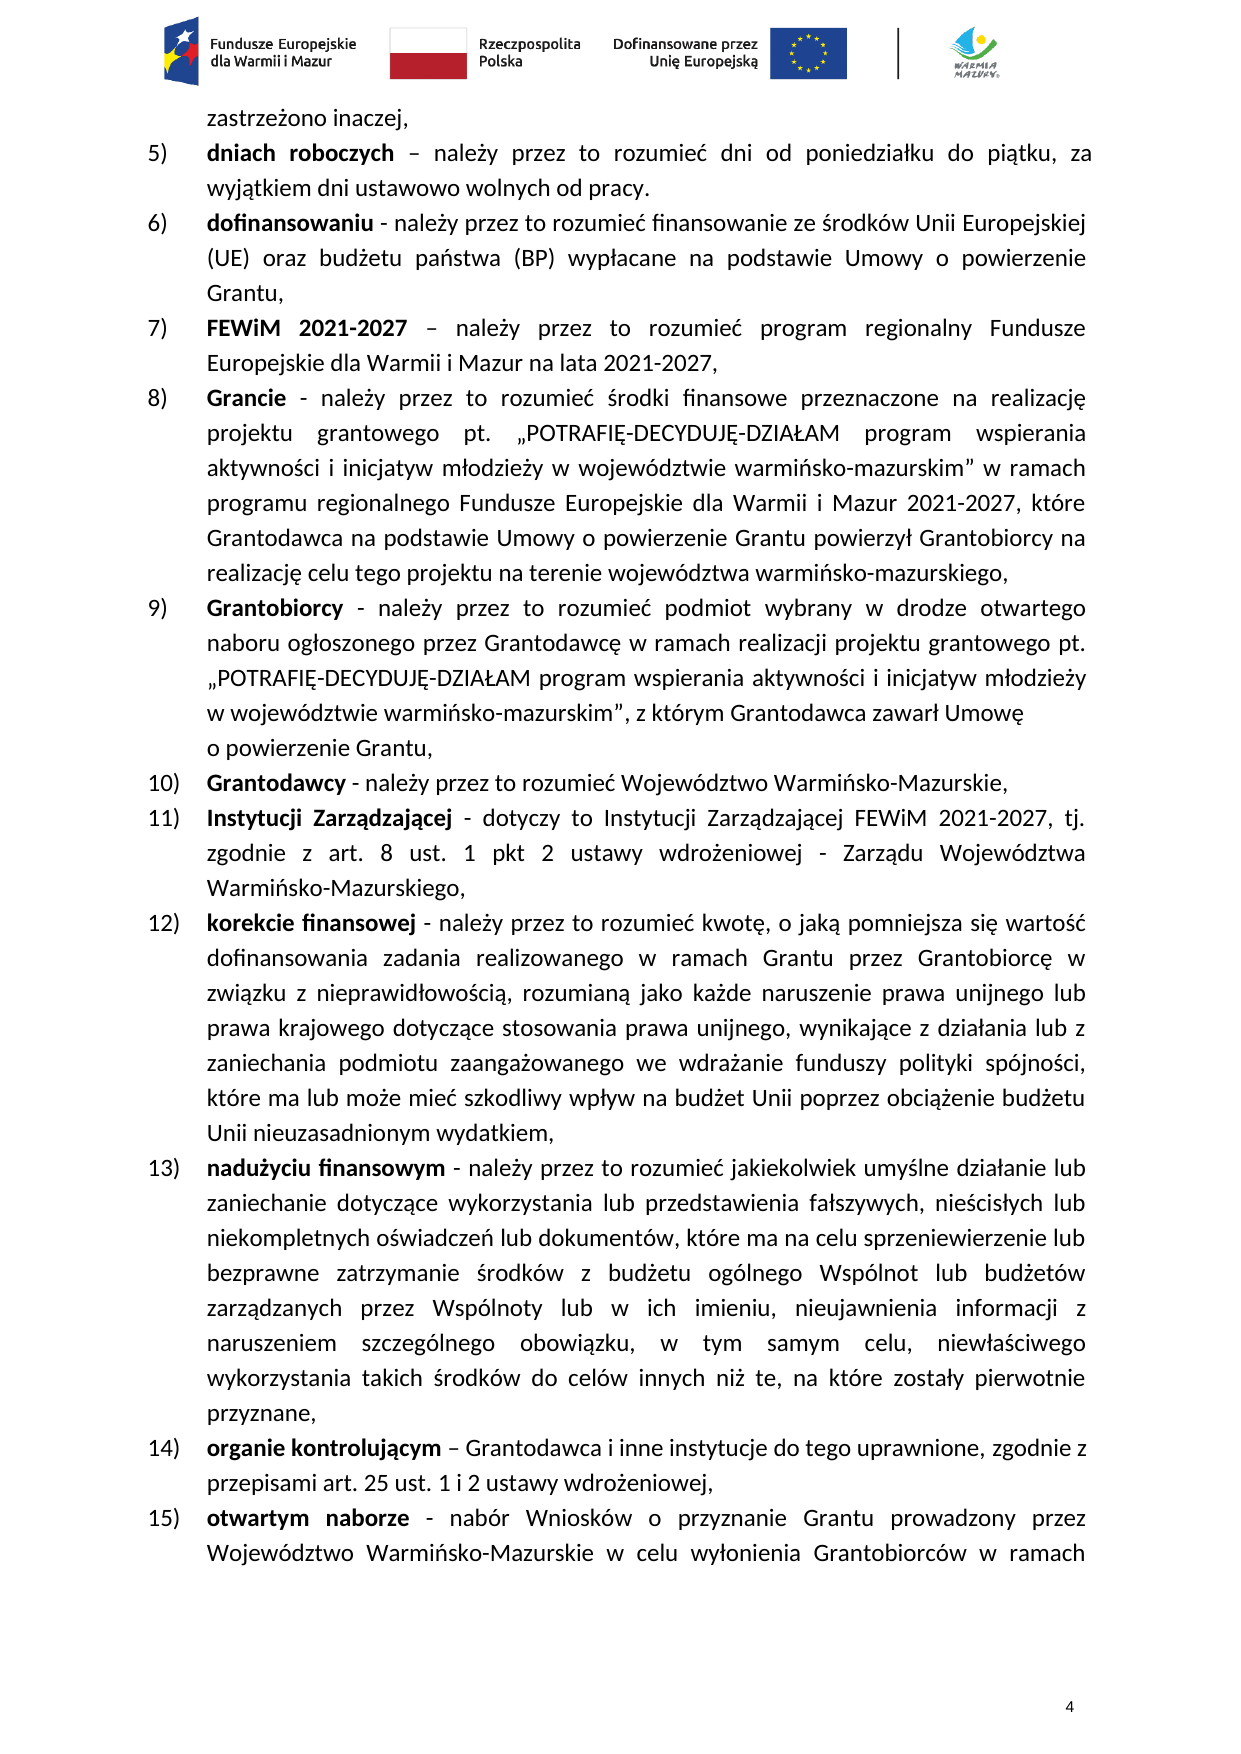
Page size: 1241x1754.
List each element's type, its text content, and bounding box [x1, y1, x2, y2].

list korekcie finansowej - należy przez to rozumieć kwotę, o jaką pomniejsza się wartość dofinansowania zadania realizowanego w ramach Grantu przez Grantobiorcę w związku z nieprawidłowością, rozumianą jako każde naruszenie prawa unijnego lub prawa krajowego dotyczące stosowania prawa unijnego, wynikające z działania lub z zaniechania podmiotu zaangażowanego we wdrażanie funduszy polityki spójności, które ma lub może mieć szkodliwy wpływ na budżet Unii poprzez obciążenie budżetu Unii nieuzasadnionym wydatkiem, [147, 907, 1087, 1147]
list FEWiM 2021-2027 – należy przez to rozumieć program regionalny Fundusze Europejskie dla Warmii i Mazur na lata 2021-2027, [147, 312, 1087, 377]
list organie kontrolującym – Grantodawca i inne instytucje do tego uprawnione, zgodnie z przepisami art. 25 ust. 1 i 2 ustawy wdrożeniowej, [147, 1432, 1087, 1497]
picture [147, 0, 1093, 102]
list nadużyciu finansowym - należy przez to rozumieć jakiekolwiek umyślne działanie lub zaniechanie dotyczące wykorzystania lub przedstawienia fałszywych, nieścisłych lub niekompletnych oświadczeń lub dokumentów, które ma na celu sprzeniewierzenie lub bezprawne zatrzymanie środków z budżetu ogólnego Wspólnot lub budżetów zarządzanych przez Wspólnoty lub w ich imieniu, nieujawnienia informacji z naruszeniem szczególnego obowiązku, w tym samym celu, niewłaściwego wykorzystania takich środków do celów innych niż te, na które zostały pierwotnie przyznane, [147, 1152, 1087, 1427]
list dofinansowaniu - należy przez to rozumieć finansowanie ze środków Unii Europejskiej (UE) oraz budżetu państwa (BP) wypłacane na podstawie Umowy o powierzenie Grantu, [147, 207, 1087, 307]
list Grancie - należy przez to rozumieć środki finansowe przeznaczone na realizację projektu grantowego pt. „POTRAFIĘ-DECYDUJĘ-DZIAŁAM program wspierania aktywności i inicjatyw młodzieży w województwie warmińsko-mazurskim” w ramach programu regionalnego Fundusze Europejskie dla Warmii i Mazur 2021-2027, które Grantodawca na podstawie Umowy o powierzenie Grantu powierzył Grantobiorcy na realizację celu tego projektu na terenie województwa warmińsko-mazurskiego, [147, 382, 1087, 587]
list Instytucji Zarządzającej - dotyczy to Instytucji Zarządzającej FEWiM 2021-2027, tj. zgodnie z art. 8 ust. 1 pkt 2 ustawy wdrożeniowej - Zarządu Województwa Warmińsko-Mazurskiego, [147, 802, 1087, 902]
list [147, 1502, 1087, 1567]
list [147, 102, 1087, 132]
list Grantodawcy - należy przez to rozumieć Województwo Warmińsko-Mazurskie, [147, 767, 1087, 797]
list dniach roboczych – należy przez to rozumieć dni od poniedziałku do piątku, za wyjątkiem dni ustawowo wolnych od pracy. [147, 137, 1093, 202]
list Grantobiorcy - należy przez to rozumieć podmiot wybrany w drodze otwartego naboru ogłoszonego przez Grantodawcę w ramach realizacji projektu grantowego pt. „POTRAFIĘ-DECYDUJĘ-DZIAŁAM program wspierania aktywności i inicjatyw młodzieży w województwie warmińsko-mazurskim”, z którym Grantodawca zawarł Umowę o powierzenie Grantu, [147, 592, 1087, 762]
